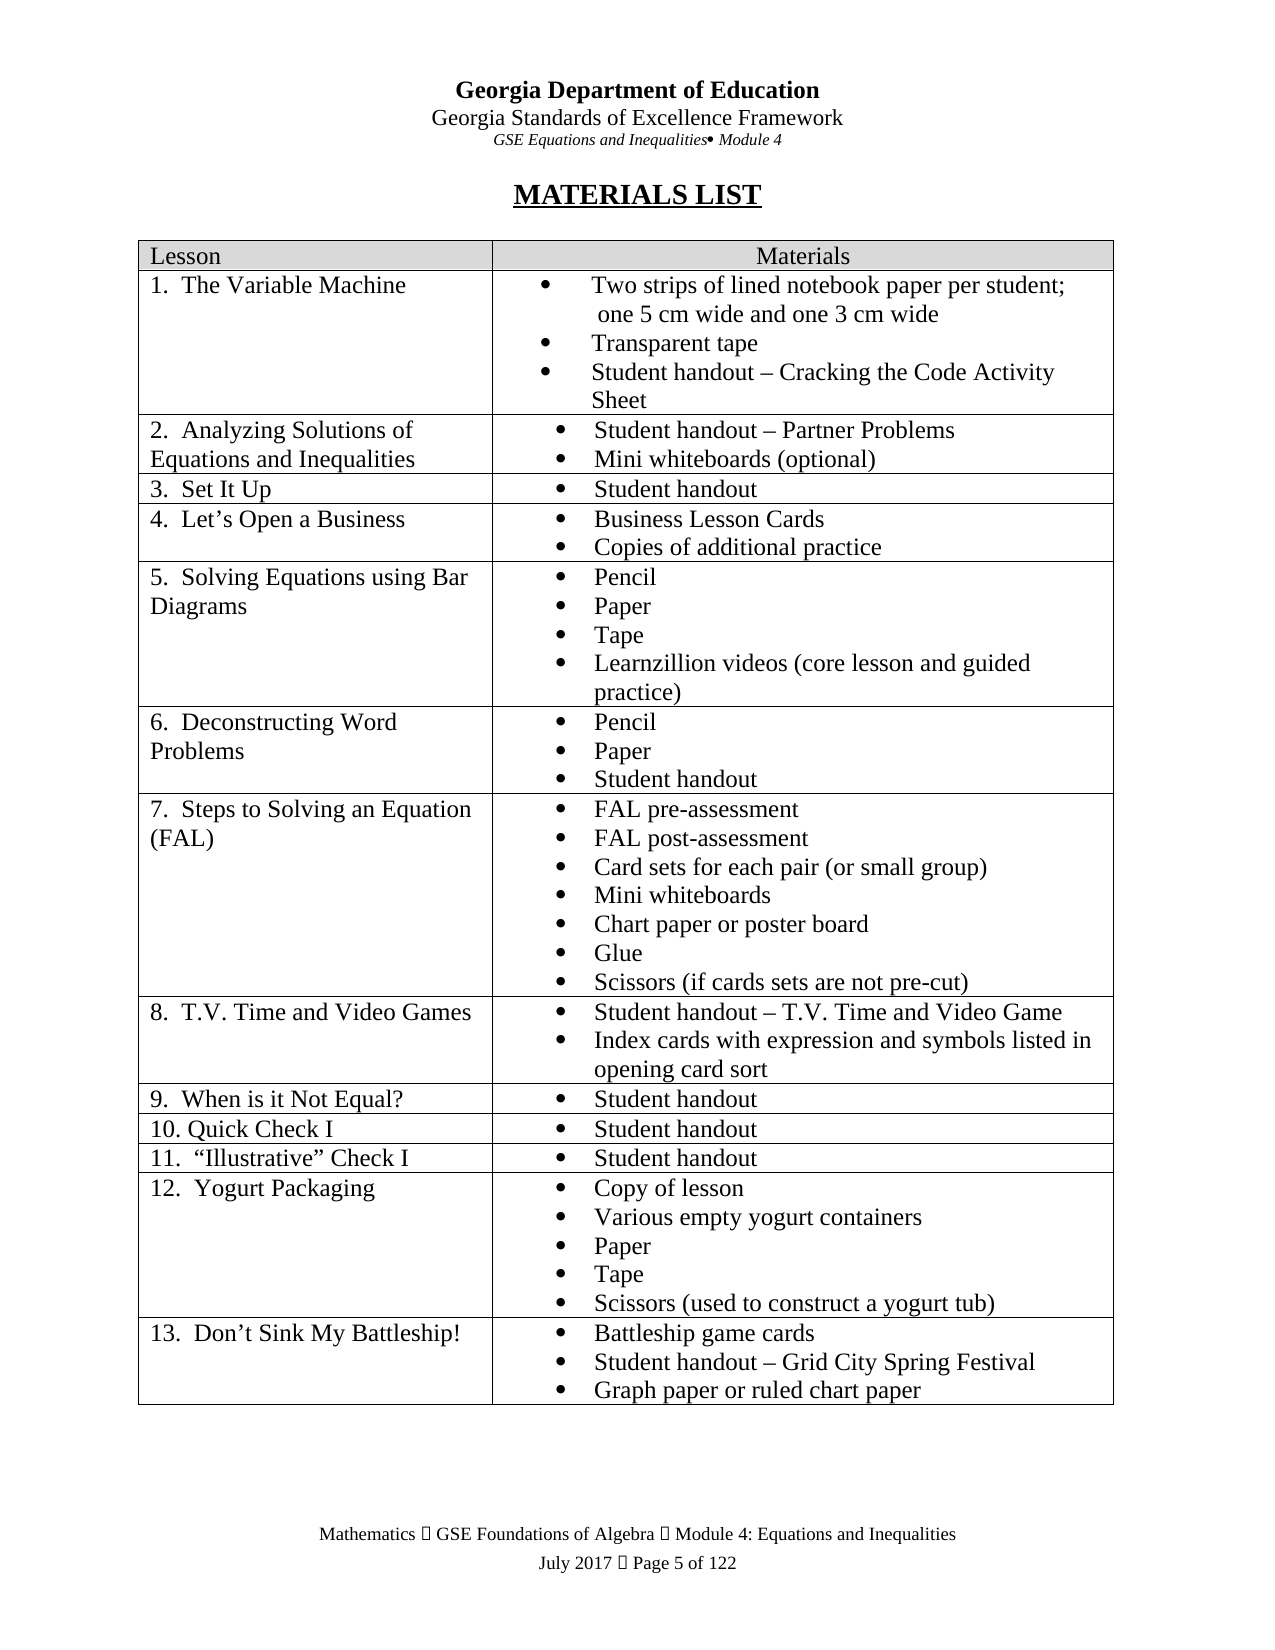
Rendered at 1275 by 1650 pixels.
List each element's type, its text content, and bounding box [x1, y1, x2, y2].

table_cell 2. Analyzing Solutions of Equations and Inequalities [139, 415, 492, 473]
table_cell Business Lesson Cards Copies of additional practice [493, 504, 1113, 561]
table_cell 5. Solving Equations using Bar Diagrams [139, 562, 492, 706]
table_cell 1. The Variable Machine [139, 271, 492, 414]
table_cell 3. Set It Up [139, 474, 492, 503]
table_cell Copy of lesson Various empty yogurt containers Paper Tape Scissors (used to construct a yogurt tub) [493, 1173, 1113, 1317]
table_cell Student handout [493, 1084, 1113, 1113]
table_header Lesson [139, 241, 492, 269]
table_cell 4. Let’s Open a Business [139, 504, 492, 561]
table_cell Pencil Paper Tape Learnzillion videos (core lesson and guided practice) [493, 562, 1113, 706]
text MATERIALS LIST [150, 177, 1125, 211]
table_cell Pencil Paper Student handout [493, 707, 1113, 793]
table_cell Battleship game cards Student handout – Grid City Spring Festival Graph paper or ruled chart paper [493, 1318, 1113, 1404]
table_cell Student handout – Partner Problems Mini whiteboards (optional) [493, 415, 1113, 473]
table_cell 8. T.V. Time and Video Games [139, 997, 492, 1083]
table_cell 7. Steps to Solving an Equation (FAL) [139, 794, 492, 996]
table_header Materials [493, 241, 1113, 269]
table_cell Student handout [493, 1144, 1113, 1172]
table_cell Student handout [493, 474, 1113, 503]
table_cell FAL pre-assessment FAL post-assessment Card sets for each pair (or small group) Mini whiteboards Chart paper or poster board Glue Scissors (if cards sets are not pre-cut) [493, 794, 1113, 996]
table_cell 13. Don’t Sink My Battleship! [139, 1318, 492, 1404]
table_cell Two strips of lined notebook paper per student; one 5 cm wide and one 3 cm wide Transparent tape Student handout – Cracking the Code Activity Sheet [493, 271, 1113, 414]
table_cell 9. When is it Not Equal? [139, 1084, 492, 1113]
table_cell Student handout [493, 1114, 1113, 1142]
table_cell 11. “Illustrative” Check I [139, 1144, 492, 1172]
table_cell 6. Deconstructing Word Problems [139, 707, 492, 793]
table_cell 10. Quick Check I [139, 1114, 492, 1142]
table_cell Student handout – T.V. Time and Video Game Index cards with expression and symbols listed in opening card sort [493, 997, 1113, 1083]
table_cell 12. Yogurt Packaging [139, 1173, 492, 1317]
